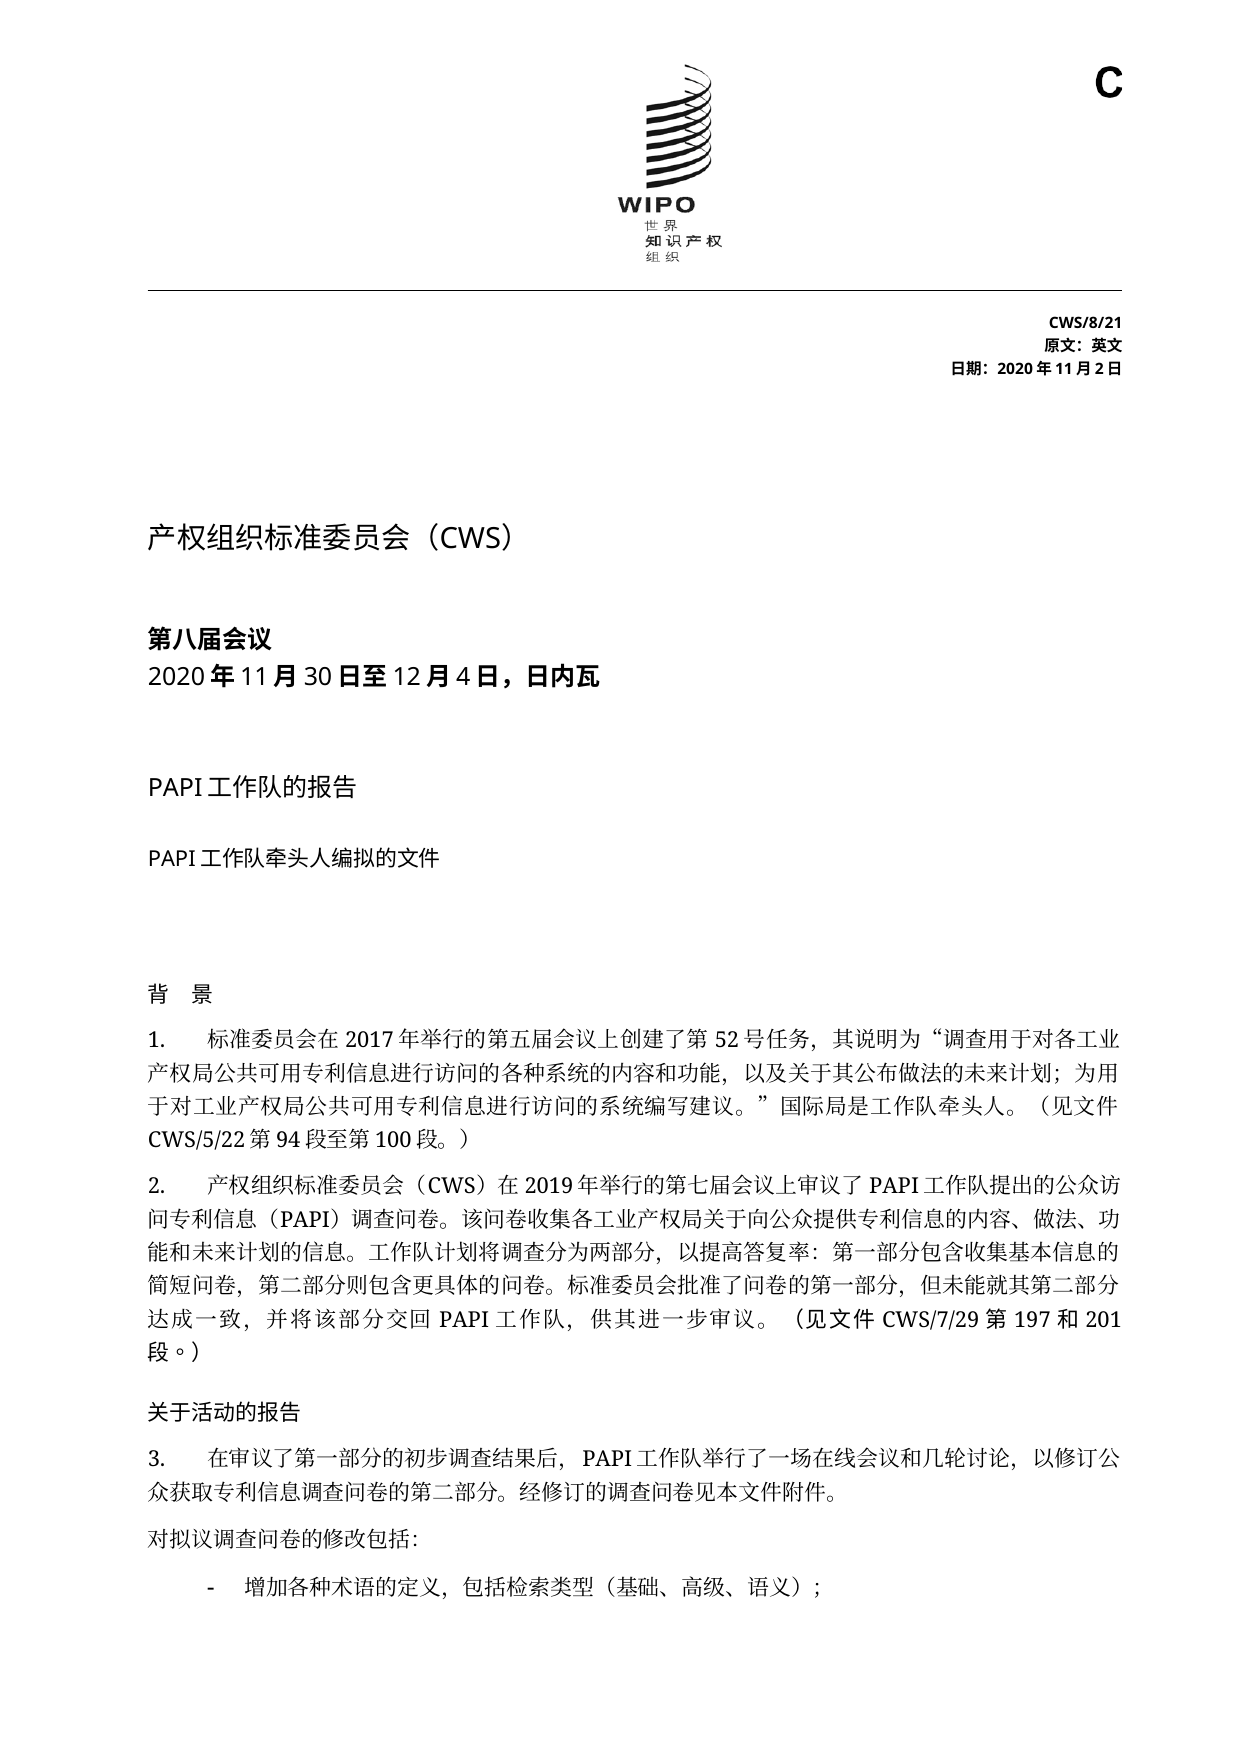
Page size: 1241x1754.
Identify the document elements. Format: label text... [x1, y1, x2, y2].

text 第八届会议 2020年11月30日至12月4日，日内瓦 [148, 620, 1122, 692]
list 增加各种术语的定义，包括检索类型（基础、高级、语义）； [207, 1567, 1122, 1602]
text PAPI工作队牵头人编拟的文件 [148, 841, 1122, 873]
text 在审议了第一部分的初步调查结果后，PAPI工作队举行了一场在线会议和几轮讨论，以修订公众获取专利信息调查问卷的第二部分。经修订的调查问卷见本文件附件。 [148, 1439, 1122, 1506]
text 产权组织标准委员会（CWS）在2019年举行的第七届会议上审议了PAPI工作队提出的公众访问专利信息（PAPI）调查问卷。该问卷收集各工业产权局关于向公众提供专利信息的内容、做法、功能和未来计划的信息。工作队计划将调查分为两部分，以提高答复率：第一部分包含收集基本信息的简短问卷，第二部分则包含更具体的问卷。标准委员会批准了问卷的第一部分，但未能就其第二部分达成一致，并将该部分交回PAPI工作队，供其进一步审议。（见文件CWS/7/29第197和201段。） [148, 1167, 1122, 1367]
text 对拟议调查问卷的修改包括： [148, 1519, 1122, 1554]
text 原文：英文 [148, 333, 1122, 356]
subtitle 关于活动的报告 [148, 1392, 1122, 1427]
subtitle 背 景 [148, 973, 1122, 1008]
picture [613, 59, 1123, 278]
text 标准委员会在2017年举行的第五届会议上创建了第52号任务，其说明为“调查用于对各工业产权局公共可用专利信息进行访问的各种系统的内容和功能，以及关于其公布做法的未来计划；为用于对工业产权局公共可用专利信息进行访问的系统编写建议。”国际局是工作队牵头人。（见文件CWS/5/22第94段至第100段。） [148, 1021, 1122, 1154]
text 产权组织标准委员会（CWS） [148, 515, 1122, 557]
text 日期：2020年11月2日 [148, 356, 1122, 379]
text cWS/8/21 [148, 291, 1122, 333]
text PAPI工作队的报告 [148, 767, 1122, 804]
